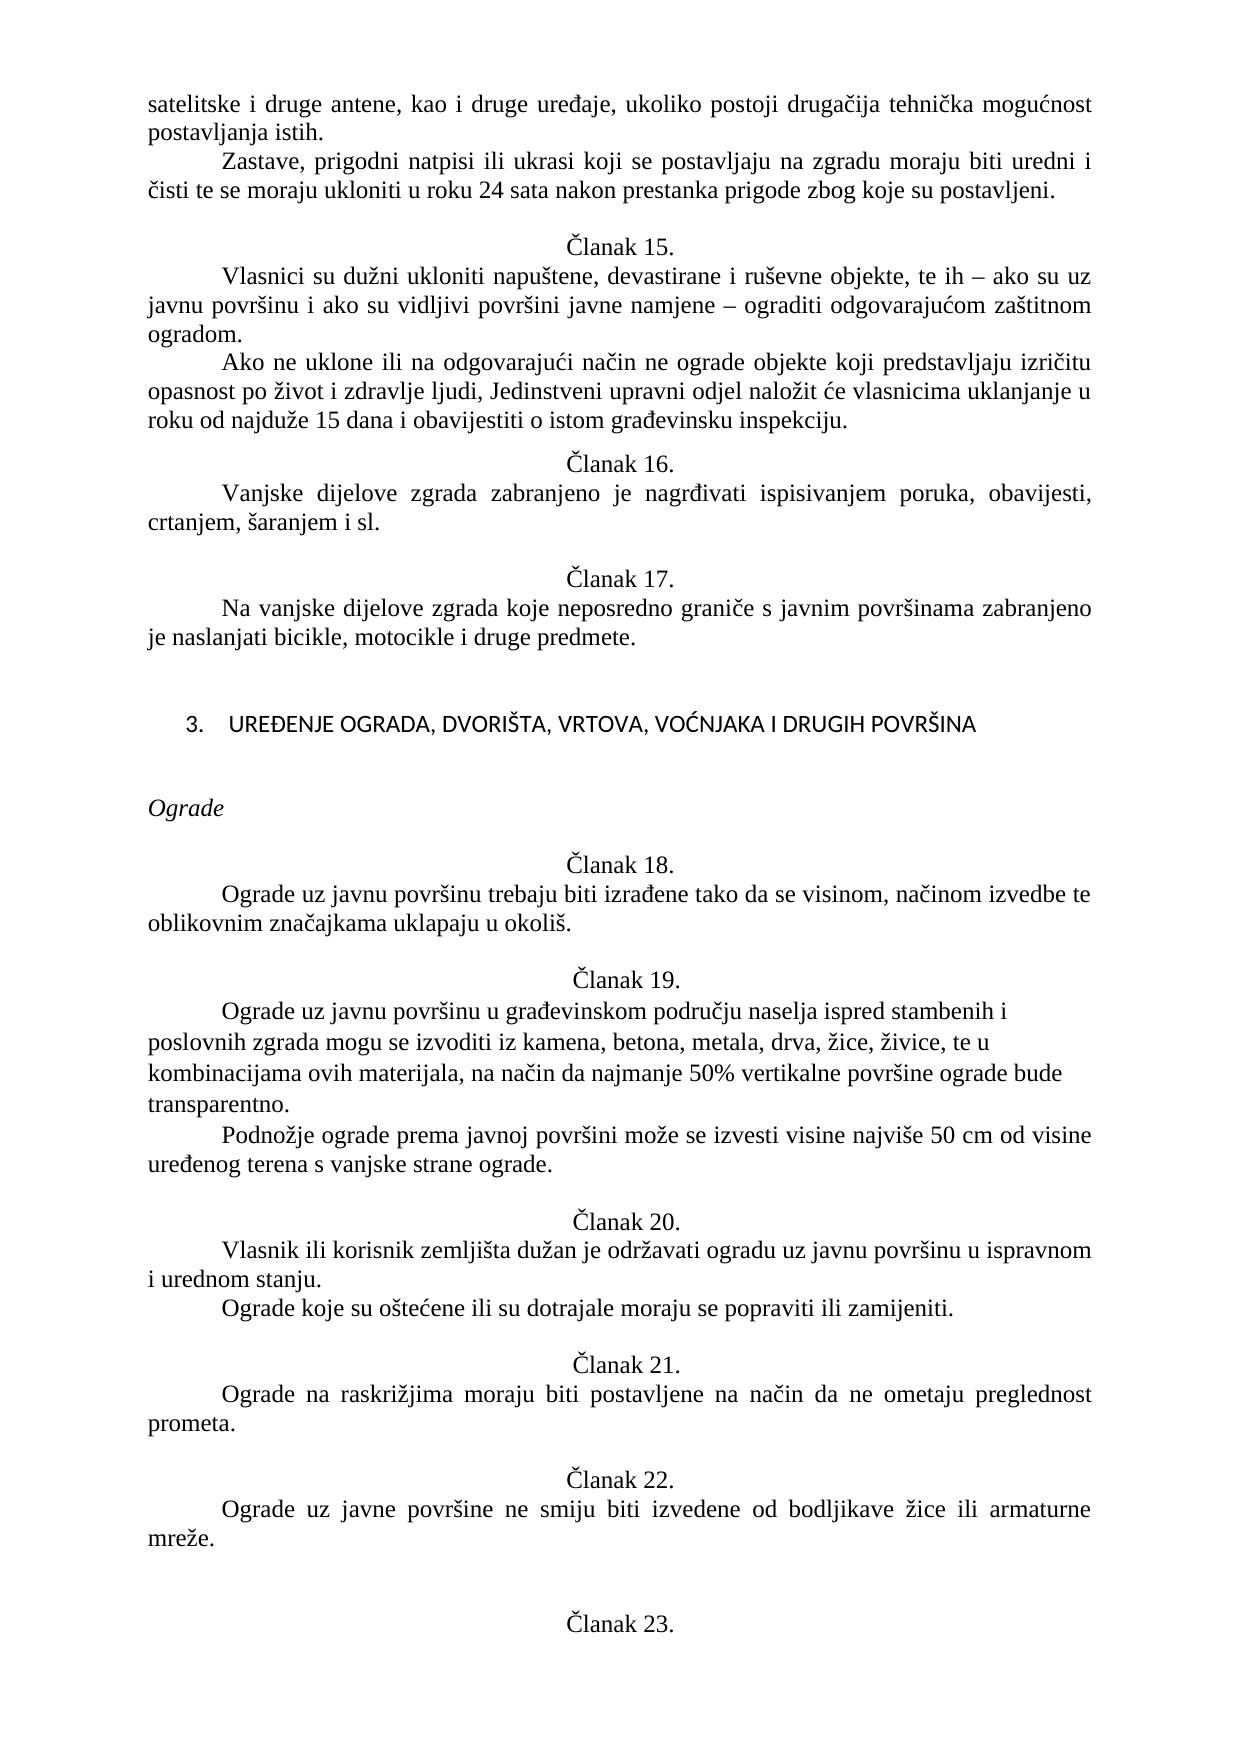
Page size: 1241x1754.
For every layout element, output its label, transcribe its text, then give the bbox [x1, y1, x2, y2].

text Vanjske dijelove zgrada zabranjeno je nagrđivati ispisivanjem poruka, obavijesti, crtanjem, šaranjem i sl. [148, 478, 1093, 536]
text Vlasnici su dužni ukloniti napuštene, devastirane i ruševne objekte, te ih – ako su uz javnu površinu i ako su vidljivi površini javne namjene – ograditi odgovarajućom zaštitnom ogradom. [148, 261, 1093, 347]
text Članak 19. [148, 965, 1093, 994]
text Članak 22. [148, 1465, 1093, 1494]
text Članak 23. [148, 1609, 1093, 1638]
text Ako ne uklone ili na odgovarajući način ne ograde objekte koji predstavljaju izričitu opasnost po život i zdravlje ljudi, Jedinstveni upravni odjel naložit će vlasnicima uklanjanje u roku od najduže 15 dana i obavijestiti o istom građevinsku inspekciju. [148, 347, 1093, 434]
text Članak 21. [148, 1350, 1093, 1379]
text Članak 16. [148, 449, 1093, 478]
text Ograde uz javnu površinu u građevinskom području naselja ispred stambenih i poslovnih zgrada mogu se izvoditi iz kamena, betona, metala, drva, žice, živice, te u kombinacijama ovih materijala, na način da najmanje 50% vertikalne površine ograde bude transparentno. [148, 996, 1093, 1118]
text Ograde [148, 793, 1093, 821]
text Zastave, prigodni natpisi ili ukrasi koji se postavljaju na zgradu moraju biti uredni i čisti te se moraju ukloniti u roku 24 sata nakon prestanka prigode zbog koje su postavljeni. [148, 146, 1093, 204]
text Ograde koje su oštećene ili su dotrajale moraju se popraviti ili zamijeniti. [148, 1293, 1093, 1322]
text Ograde uz javne površine ne smiju biti izvedene od bodljikave žice ili armaturne mreže. [148, 1494, 1093, 1552]
text Članak 15. [148, 232, 1093, 261]
text Članak 20. [148, 1207, 1093, 1235]
text Ograde na raskrižjima moraju biti postavljene na način da ne ometaju preglednost prometa. [148, 1379, 1093, 1437]
text Članak 17. [148, 564, 1093, 593]
text Članak 18. [148, 850, 1093, 879]
text Podnožje ograde prema javnoj površini može se izvesti visine najviše 50 cm od visine uređenog terena s vanjske strane ograde. [148, 1120, 1093, 1178]
text Vlasnik ili korisnik zemljišta dužan je održavati ogradu uz javnu površinu u ispravnom i urednom stanju. [148, 1235, 1093, 1293]
text Na vanjske dijelove zgrada koje neposredno graniče s javnim površinama zabranjeno je naslanjati bicikle, motocikle i druge predmete. [148, 593, 1093, 651]
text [148, 89, 1093, 146]
list UREĐENJE OGRADA, DVORIŠTA, VRTOVA, VOĆNJAKA I DRUGIH POVRŠINA [185, 708, 1093, 738]
text Ograde uz javnu površinu trebaju biti izrađene tako da se visinom, načinom izvedbe te oblikovnim značajkama uklapaju u okoliš. [148, 879, 1093, 936]
